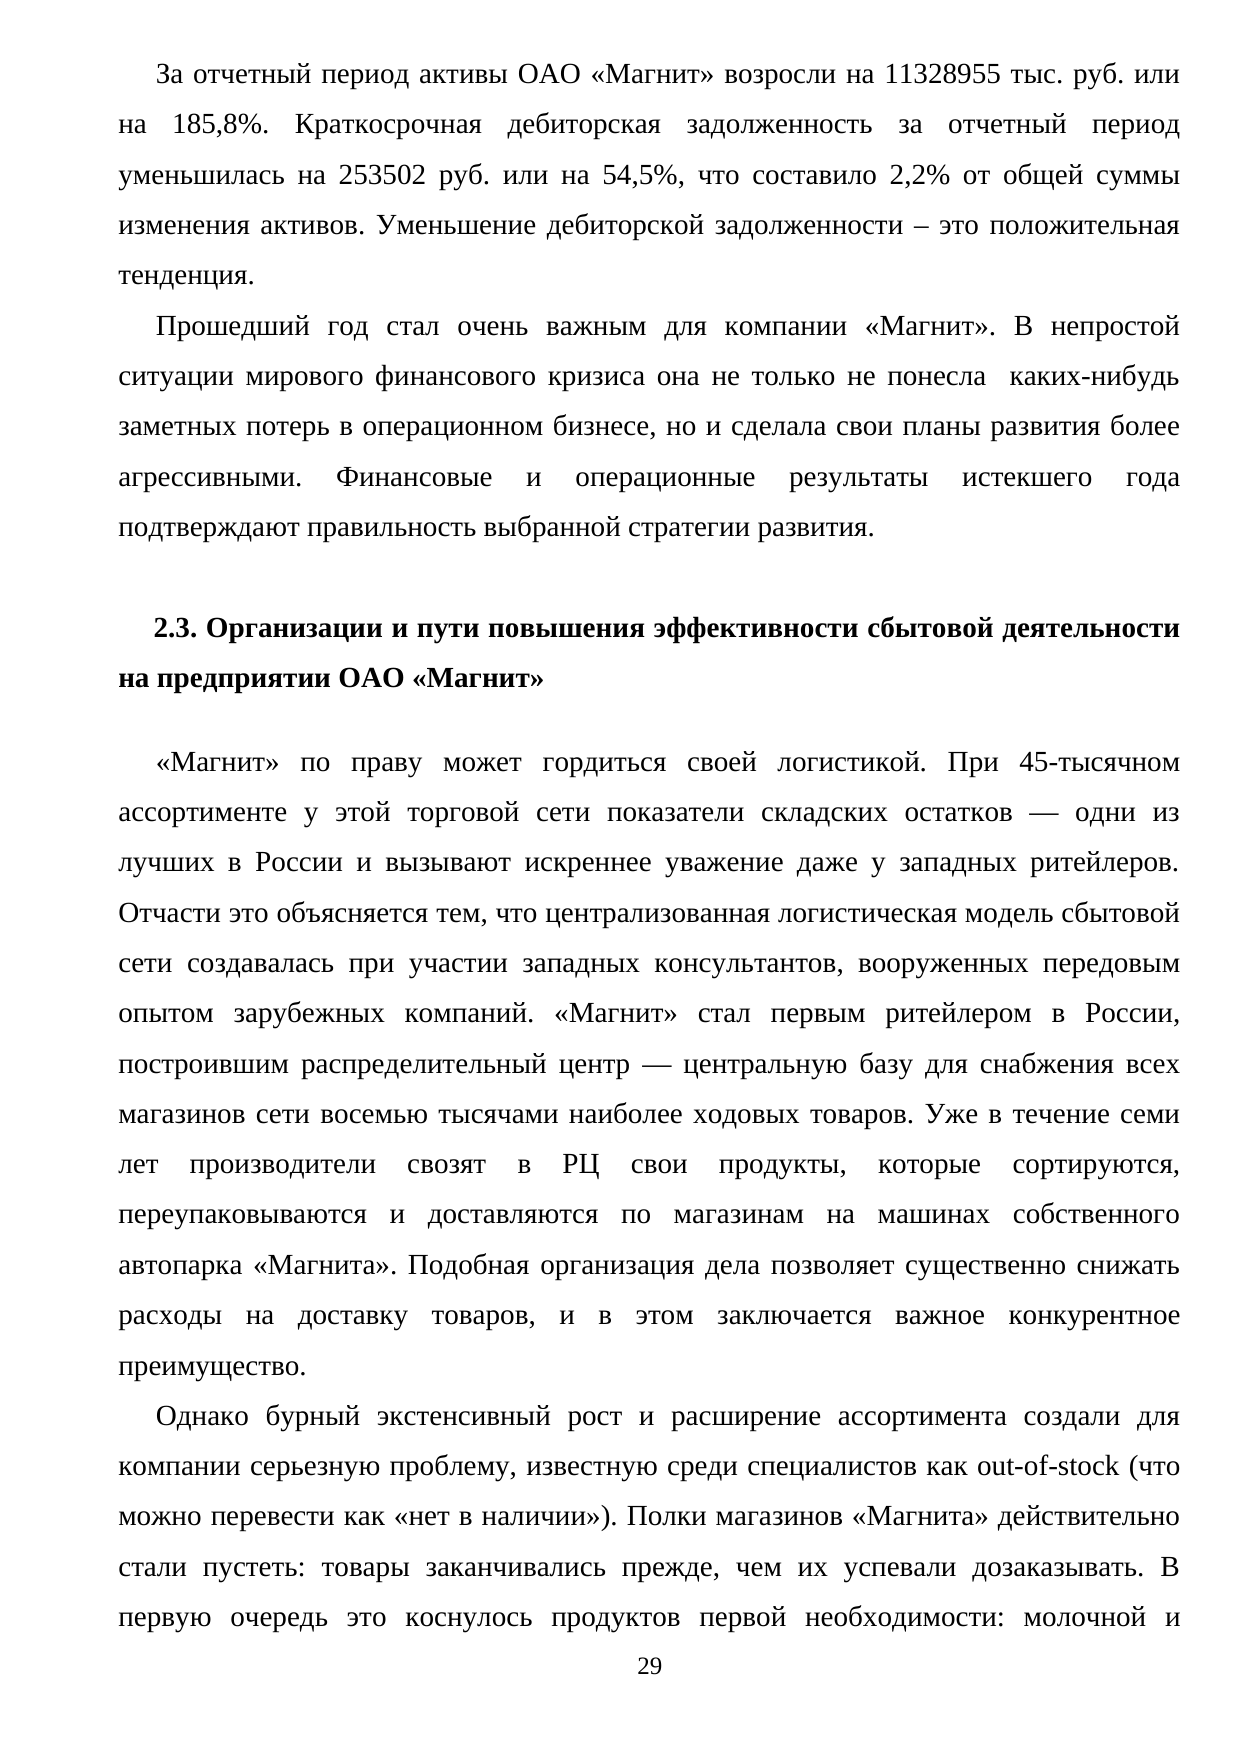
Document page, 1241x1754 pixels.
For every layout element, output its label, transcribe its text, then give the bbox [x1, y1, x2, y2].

text Прошедший год стал очень важным для компании «Магнит». В непростой ситуации мирового финансового кризиса она не только не понесла каких-нибудь заметных потерь в операционном бизнесе, но и сделала свои планы развития более агрессивными. Финансовые и операционные результаты истекшего года подтверждают правильность выбранной стратегии развития. [118, 308, 1181, 543]
text «Магнит» по праву может гордиться своей логистикой. При 45-тысячном ассортименте у этой торговой сети показатели складских остатков — одни из лучших в России и вызывают искреннее уважение даже у западных ритейлеров. Отчасти это объясняется тем, что централизованная логистическая модель сбытовой сети создавалась при участии западных консультантов, вооруженных передовым опытом зарубежных компаний. «Магнит» стал первым ритейлером в России, построившим распределительный центр — центральную базу для снабжения всех магазинов сети восемью тысячами наиболее ходовых товаров. Уже в течение семи лет производители свозят в РЦ свои продукты, которые сортируются, переупаковываются и доставляются по магазинам на машинах собственного автопарка «Магнита». Подобная организация дела позволяет существенно снижать расходы на доставку товаров, и в этом заключается важное конкурентное преимущество. [118, 744, 1181, 1381]
text За отчетный период активы ОАО «Магнит» возросли на 11328955 тыс. руб. или на 185,8%. Краткосрочная дебиторская задолженность за отчетный период уменьшилась на 253502 руб. или на 54,5%, что составило 2,2% от общей суммы изменения активов. Уменьшение дебиторской задолженности – это положительная тенденция. [118, 56, 1181, 291]
text 2.3. Организации и пути повышения эффективности сбытовой деятельности на предприятии ОАО «Магнит» [118, 610, 1181, 693]
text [118, 1398, 1181, 1633]
